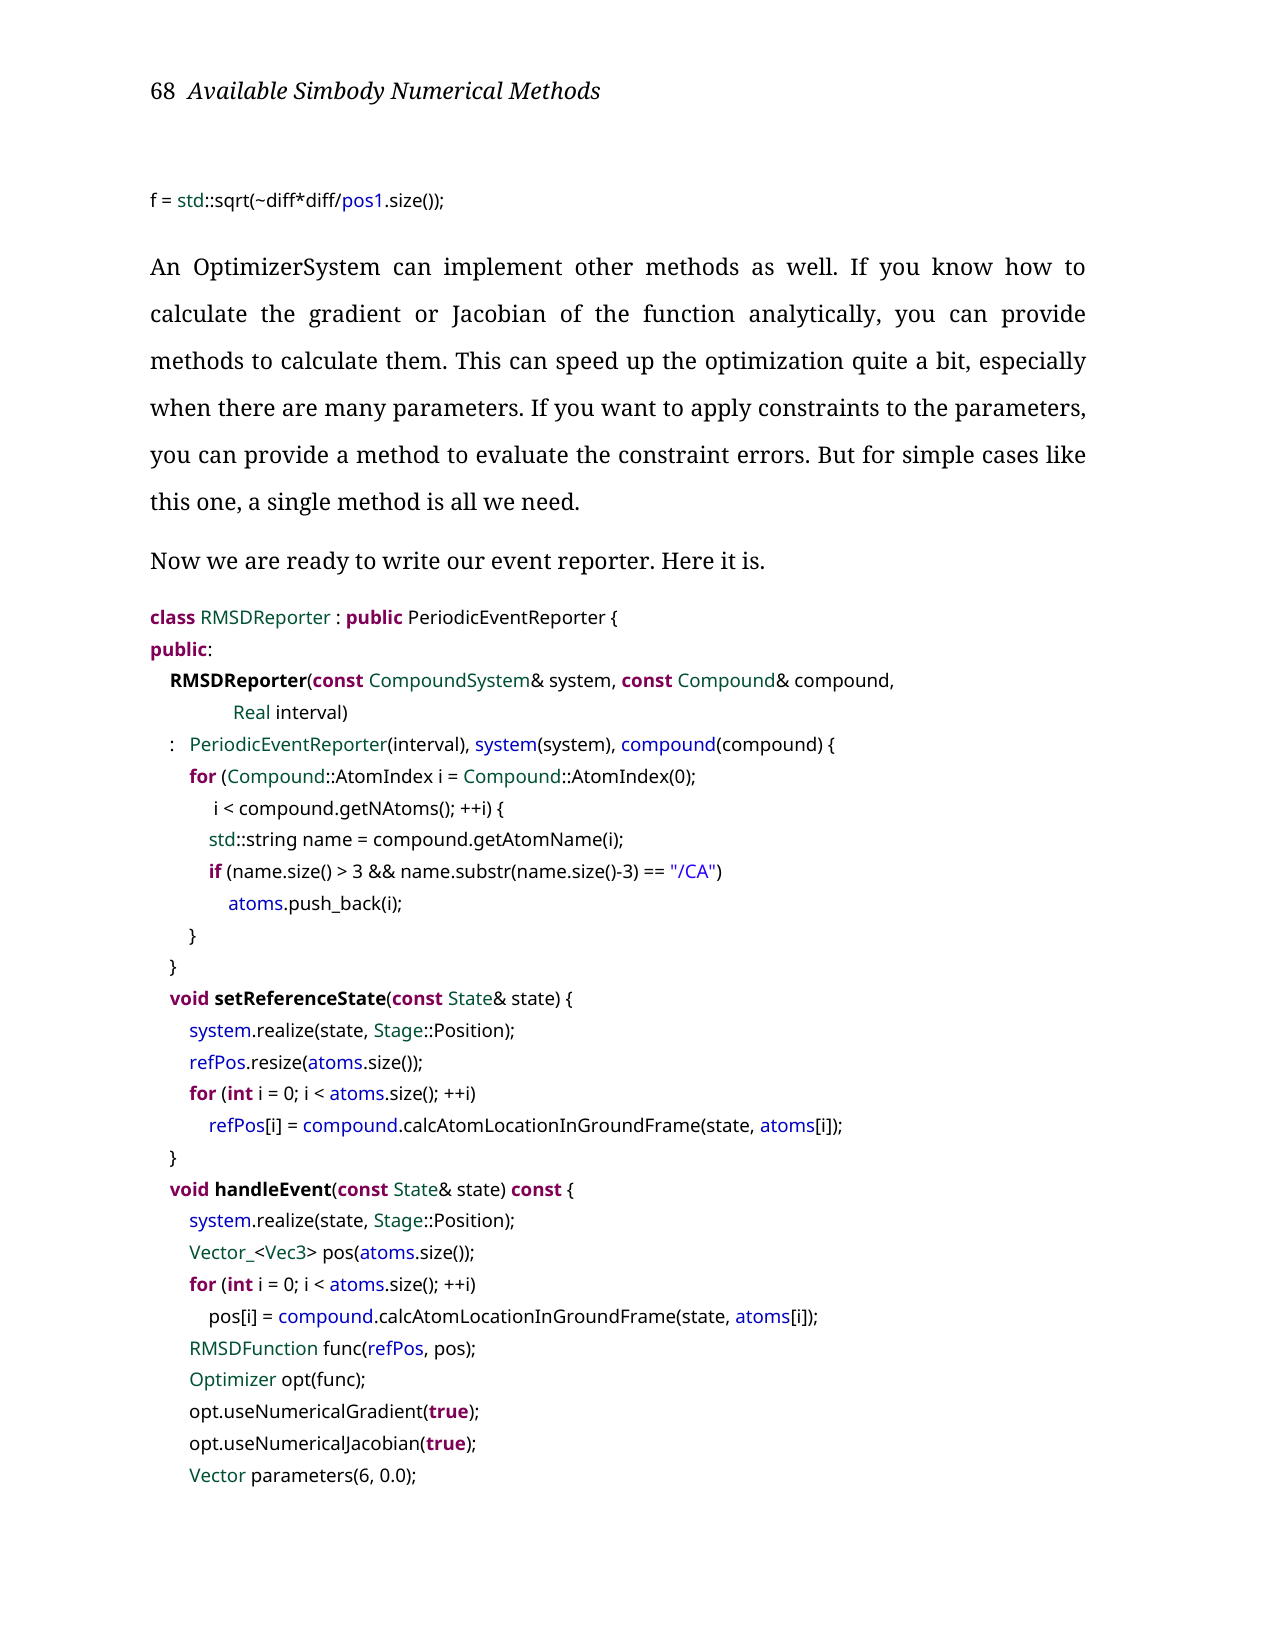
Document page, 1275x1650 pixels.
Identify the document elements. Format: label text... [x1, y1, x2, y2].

text Real interval) [150, 699, 1087, 725]
text atoms.push_back(i); [150, 890, 1087, 916]
text for (int i = 0; i < atoms.size(); ++i) [150, 1271, 1087, 1297]
text Optimizer opt(func); [150, 1367, 1087, 1392]
text void setReferenceState(const State& state) { [150, 985, 1087, 1011]
text opt.useNumericalJacobian(true); [150, 1430, 1087, 1456]
text pos[i] = compound.calcAtomLocationInGroundFrame(state, atoms[i]); [150, 1303, 1087, 1329]
text if (name.size() > 3 && name.substr(name.size()-3) == "/CA") [150, 858, 1087, 884]
text for (Compound::AtomIndex i = Compound::AtomIndex(0); [150, 763, 1087, 788]
text RMSDFunction func(refPos, pos); [150, 1335, 1087, 1360]
text Vector parameters(6, 0.0); [150, 1462, 1087, 1487]
text void handleEvent(const State& state) const { [150, 1176, 1087, 1202]
text i < compound.getNAtoms(); ++i) { [150, 795, 1087, 820]
text Vector_<Vec3> pos(atoms.size()); [150, 1239, 1087, 1265]
text class RMSDReporter : public PeriodicEventReporter { [150, 604, 1087, 630]
text system.realize(state, Stage::Position); [150, 1017, 1087, 1043]
text } [150, 954, 1087, 979]
text An OptimizerSystem can implement other methods as well. If you know how to calculate the gradient or Jacobian of the function analytically, you can provide methods to calculate them. This can speed up the optimization quite a bit, especially when there are many parameters. If you want to apply constraints to the parameters, you can provide a method to evaluate the constraint errors. But for simple cases like this one, a single method is all we need. [150, 251, 1087, 517]
text refPos.resize(atoms.size()); [150, 1049, 1087, 1074]
text } [150, 922, 1087, 947]
text refPos[i] = compound.calcAtomLocationInGroundFrame(state, atoms[i]); [150, 1112, 1087, 1138]
text : PeriodicEventReporter(interval), system(system), compound(compound) { [150, 731, 1087, 757]
text } [150, 1144, 1087, 1170]
text RMSDReporter(const CompoundSystem& system, const Compound& compound, [150, 668, 1087, 693]
text Now we are ready to write our event reporter. Here it is. [150, 545, 1087, 576]
text system.realize(state, Stage::Position); [150, 1208, 1087, 1233]
text public: [150, 636, 1087, 661]
text std::string name = compound.getAtomName(i); [150, 827, 1087, 852]
text for (int i = 0; i < atoms.size(); ++i) [150, 1081, 1087, 1106]
text opt.useNumericalGradient(true); [150, 1398, 1087, 1424]
text f = std::sqrt(~diff*diff/pos1.size()); [150, 187, 1087, 213]
